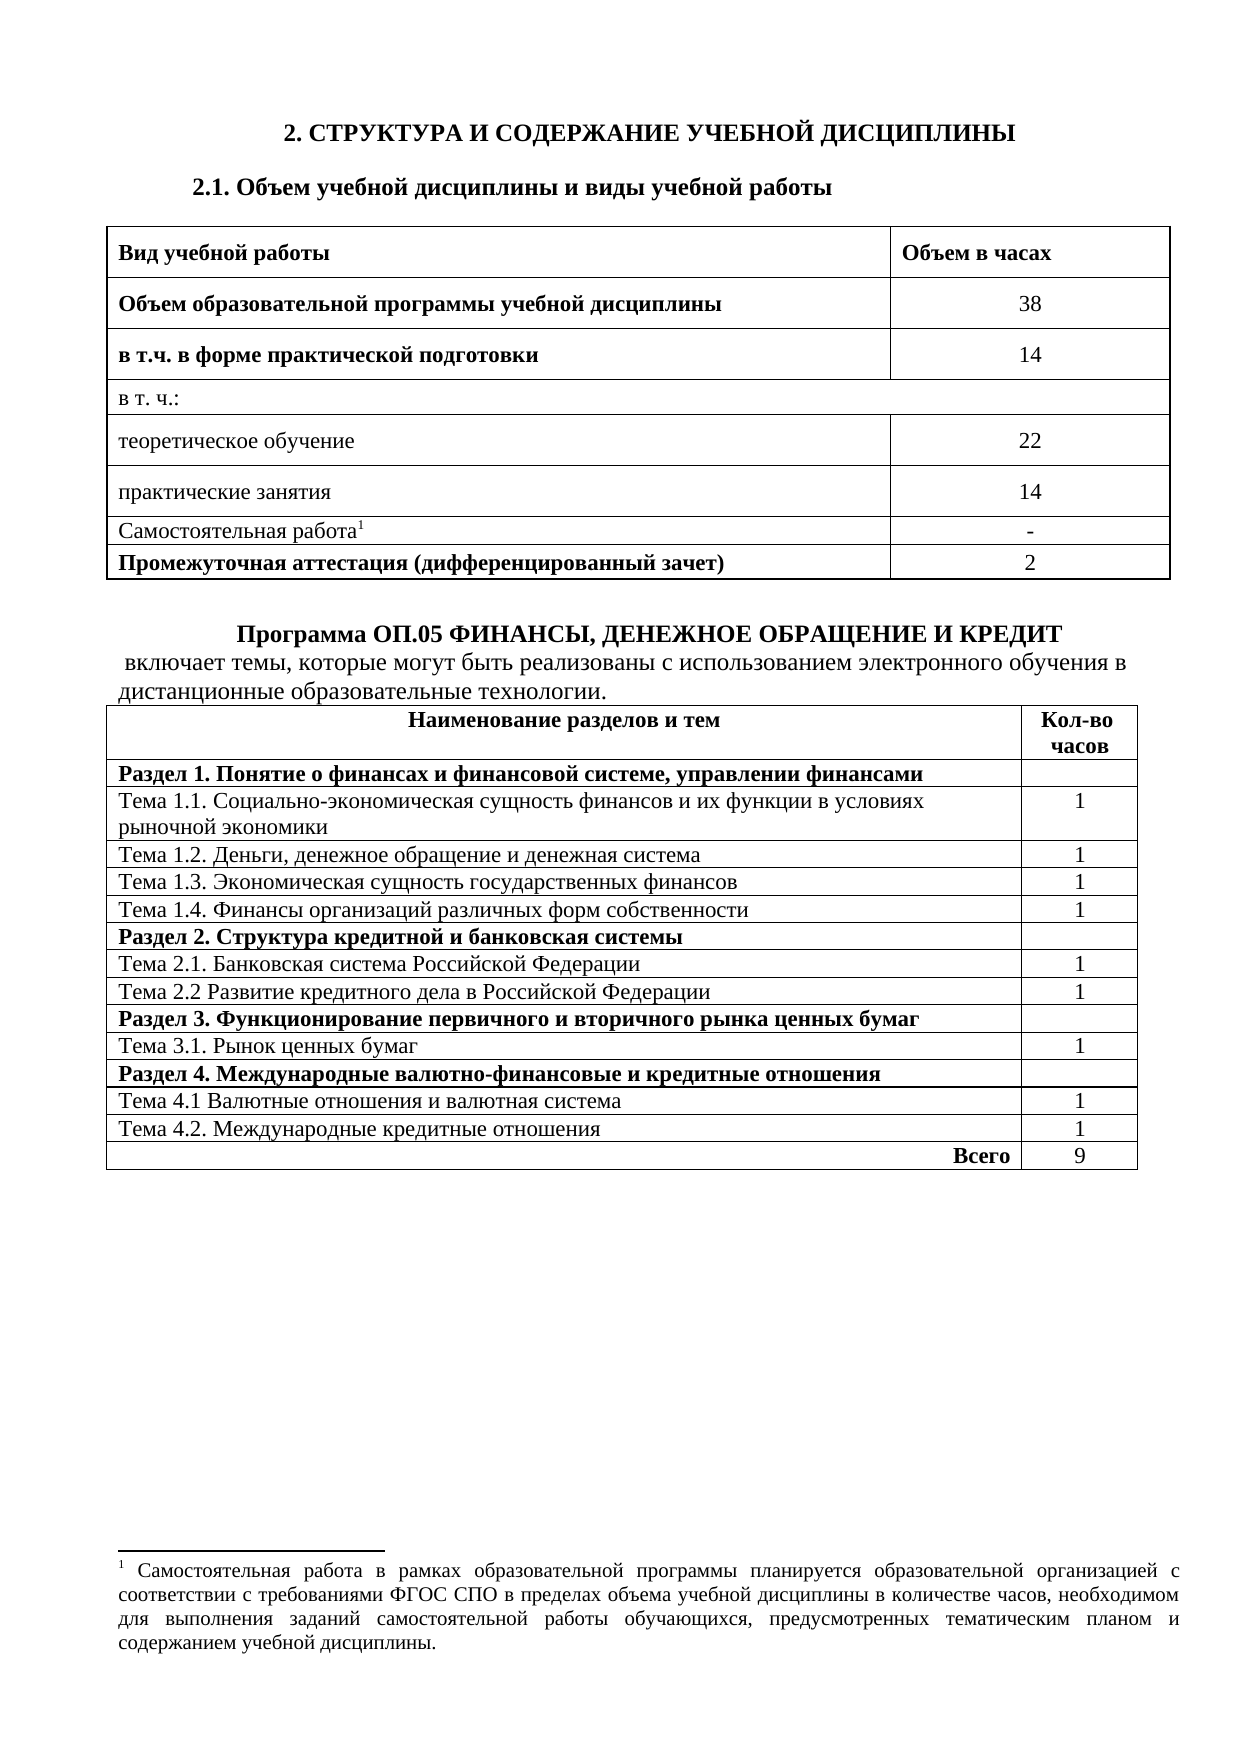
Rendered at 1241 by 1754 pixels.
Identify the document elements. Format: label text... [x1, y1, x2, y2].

table_cell 9 [1022, 1142, 1137, 1168]
table_cell 1 [1022, 1033, 1137, 1059]
table_cell Раздел 2. Структура кредитной и банковская системы [107, 923, 1021, 949]
table_cell 1 [1022, 978, 1137, 1004]
text Программа ОП.05 ФИНАНСЫ, ДЕНЕЖНОЕ ОБРАЩЕНИЕ И КРЕДИТ [118, 619, 1181, 647]
text 2. СТРУКТУРА И СОДЕРЖАНИЕ УЧЕБНОЙ ДИСЦИПЛИНЫ [118, 118, 1181, 147]
table_cell Тема 3.1. Рынок ценных бумаг [107, 1033, 1021, 1059]
table_cell Тема 1.2. Деньги, денежное обращение и денежная система [107, 841, 1021, 867]
table_cell Объем образовательной программы учебной дисциплины [108, 278, 890, 328]
text включает темы, которые могут быть реализованы с использованием электронного обучения в дистанционные образовательные технологии. [118, 647, 1181, 705]
table_cell 14 [891, 329, 1169, 379]
table_cell 1 [1022, 787, 1137, 840]
table_cell 1 [1022, 1088, 1137, 1114]
table_cell Самостоятельная работа [108, 517, 890, 544]
table_cell Тема 2.1. Банковская система Российской Федерации [107, 950, 1021, 977]
table_cell 1 [1022, 896, 1137, 922]
table_cell Тема 2.2 Развитие кредитного дела в Российской Федерации [107, 978, 1021, 1004]
table_cell [1022, 1060, 1137, 1086]
table_cell теоретическое обучение [108, 415, 890, 465]
table_cell в т. ч.: [108, 380, 1169, 414]
table_cell [1022, 1005, 1137, 1032]
table_cell Тема 1.3. Экономическая сущность государственных финансов [107, 868, 1021, 894]
table_cell 38 [891, 278, 1169, 328]
table_cell Тема 1.1. Социально-экономическая сущность финансов и их функции в условиях рыночной экономики [107, 787, 1021, 840]
table_header Наименование разделов и тем [107, 706, 1021, 759]
table_header Объем в часах [891, 227, 1169, 277]
table_cell 1 [1022, 841, 1137, 867]
table_cell практические занятия [108, 466, 890, 516]
table_cell 2 [891, 545, 1169, 578]
table_cell Раздел 3. Функционирование первичного и вторичного рынка ценных бумаг [107, 1005, 1021, 1032]
table_cell Раздел 1. Понятие о финансах и финансовой системе, управлении финансами [107, 760, 1021, 786]
table_cell 1 [1022, 950, 1137, 977]
table_cell - [891, 517, 1169, 544]
table_cell 14 [891, 466, 1169, 516]
table_cell 22 [891, 415, 1169, 465]
table_cell в т.ч. в форме практической подготовки [108, 329, 890, 379]
table_cell Раздел 4. Международные валютно-финансовые и кредитные отношения [107, 1060, 1021, 1086]
table_cell Промежуточная аттестация (дифференцированный зачет) [108, 545, 890, 578]
table_cell Тема 4.1 Валютные отношения и валютная система [107, 1088, 1021, 1114]
table_cell [1022, 760, 1137, 786]
table_cell [1022, 923, 1137, 949]
table_cell 1 [1022, 1115, 1137, 1141]
text 2.1. Объем учебной дисциплины и виды учебной работы [118, 172, 1181, 201]
table_header Кол-во часов [1022, 706, 1137, 759]
table_cell Тема 4.2. Международные кредитные отношения [107, 1115, 1021, 1141]
table_cell 1 [1022, 868, 1137, 894]
table_cell Тема 1.4. Финансы организаций различных форм собственности [107, 896, 1021, 922]
table_cell Всего [107, 1142, 1021, 1168]
table_header Вид учебной работы [108, 227, 890, 277]
